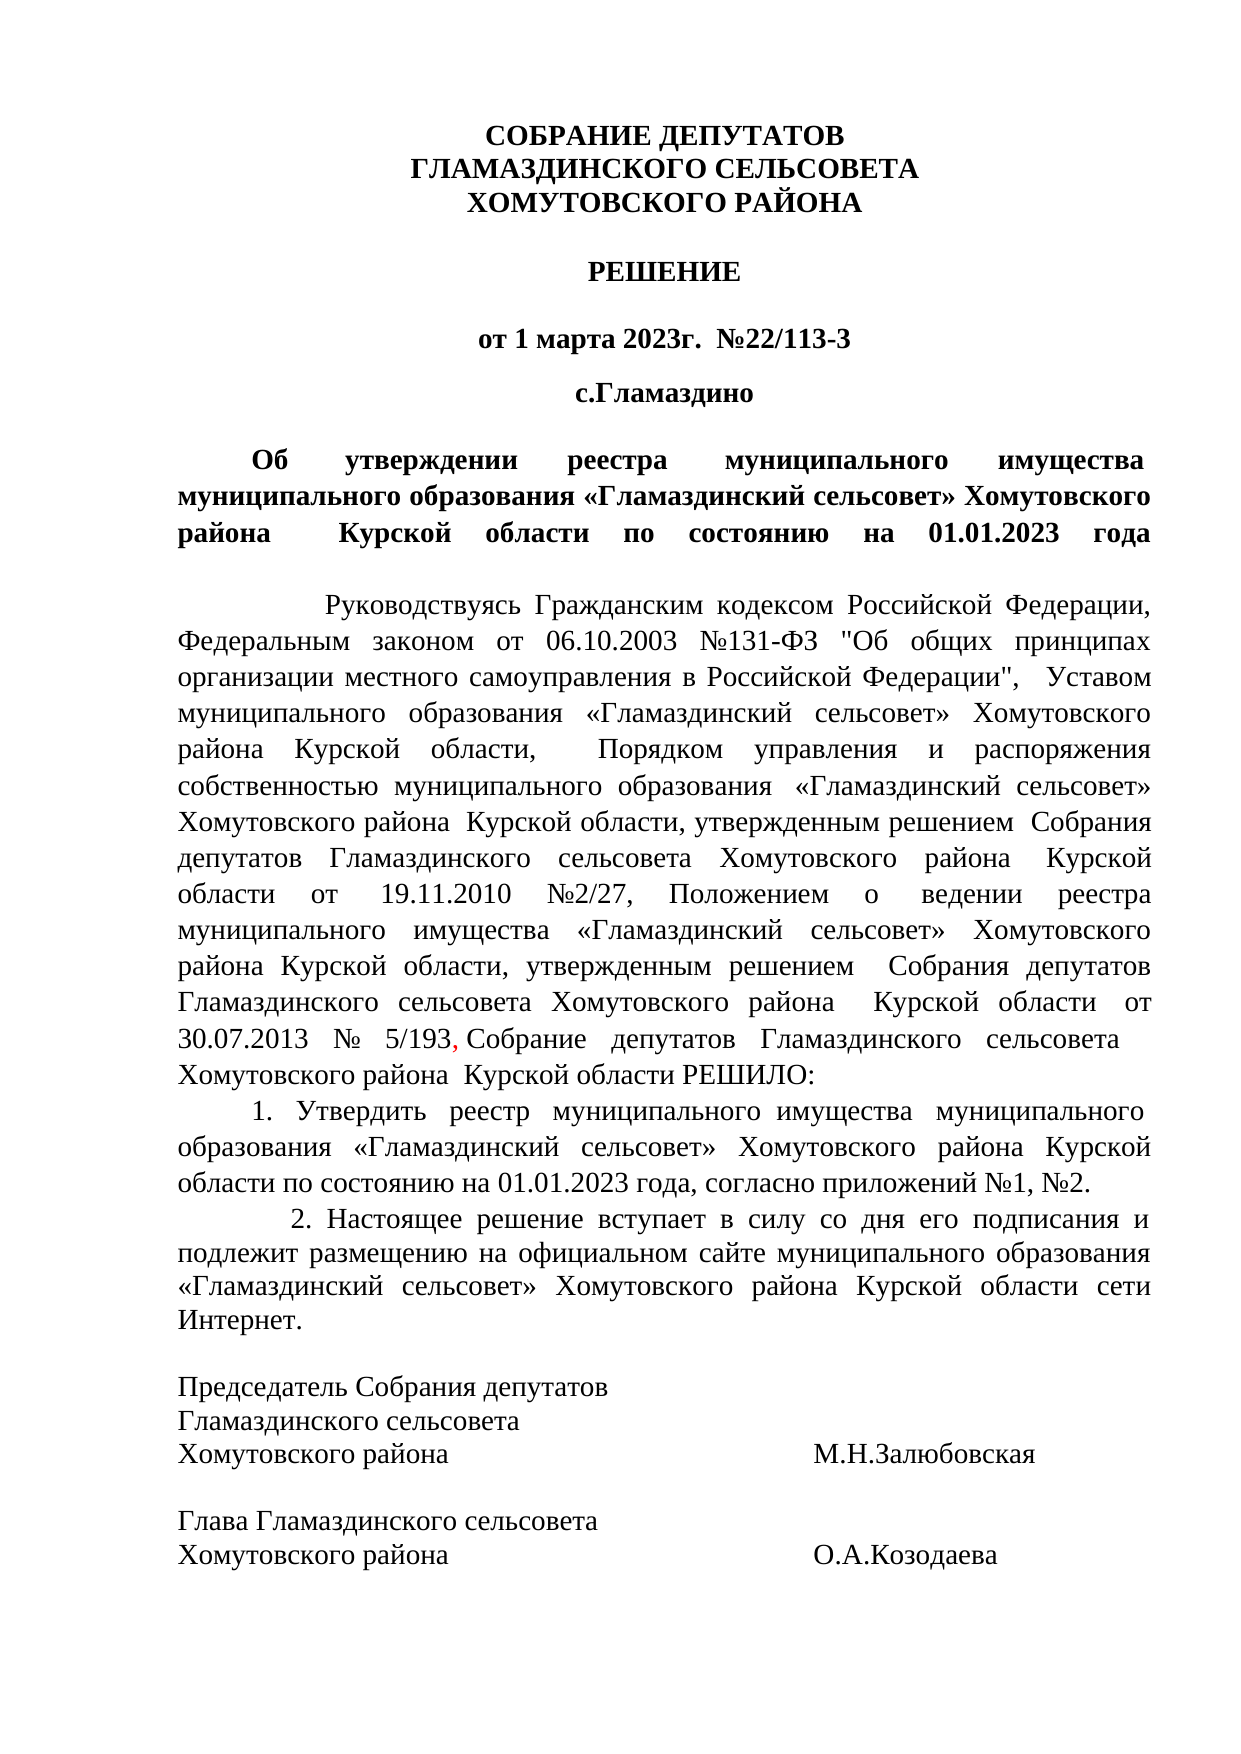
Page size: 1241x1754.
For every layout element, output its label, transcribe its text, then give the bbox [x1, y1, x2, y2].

text ГЛАМАЗДИНСКОГО СЕЛЬСОВЕТА [177, 152, 1152, 185]
text 2. Настоящее решение вступает в силу со дня его подписания и подлежит размещению на официальном сайте муниципального образования «Гламаздинский сельсовет» Хомутовского района Курской области сети Интернет. Председатель Собрания депутатов [177, 1201, 1152, 1403]
text Глава Гламаздинского сельсовета [177, 1503, 1152, 1537]
text с.Гламаздино [177, 375, 1152, 409]
text Хомутовского района О.А.Козодаева [177, 1537, 1152, 1570]
subtitle от 1 марта 2023г. №22/113-3 [177, 321, 1152, 355]
subtitle РЕШЕНИЕ [177, 254, 1152, 288]
text Хомутовского района М.Н.Залюбовская [177, 1436, 1152, 1470]
subtitle ХОМУТОВСКОГО РАЙОНА [177, 185, 1152, 219]
text Об утверждении реестра муниципального имущества муниципального образования «Гламаздинский сельсовет» Хомутовского района Курской области по состоянию на 01.01.2023 года Руководствуясь Гражданским кодексом Российской Федерации, Федеральным законом от 06.10.2003 №131-ФЗ "Об общих принципах организации местного самоуправления в Российской Федерации", Уставом муниципального образования «Гламаздинский сельсовет» Хомутовского района Курской области, Порядком управления и распоряжения собственностью муниципального образования «Гламаздинский сельсовет» Хомутовского района Курской области, утвержденным решением Собрания депутатов Гламаздинского сельсовета Хомутовского района Курской области от 19.11.2010 №2/27, Положением о ведении реестра муниципального имущества «Гламаздинский сельсовет» Хомутовского района Курской области, утвержденным решением Собрания депутатов Гламаздинского сельсовета Хомутовского района Курской области от 30.07.2013 № 5/193, Собрание депутатов Гламаздинского сельсовета Хомутовского района Курской области РЕШИЛО: [177, 442, 1152, 1090]
text СОБРАНИЕ ДЕПУТАТОВ [177, 118, 1152, 152]
text 1. Утвердить реестр муниципального имущества муниципального образования «Гламаздинский сельсовет» Хомутовского района Курской области по состоянию на 01.01.2023 года, согласно приложений №1, №2. [177, 1093, 1152, 1199]
text Гламаздинского сельсовета [177, 1403, 1152, 1436]
